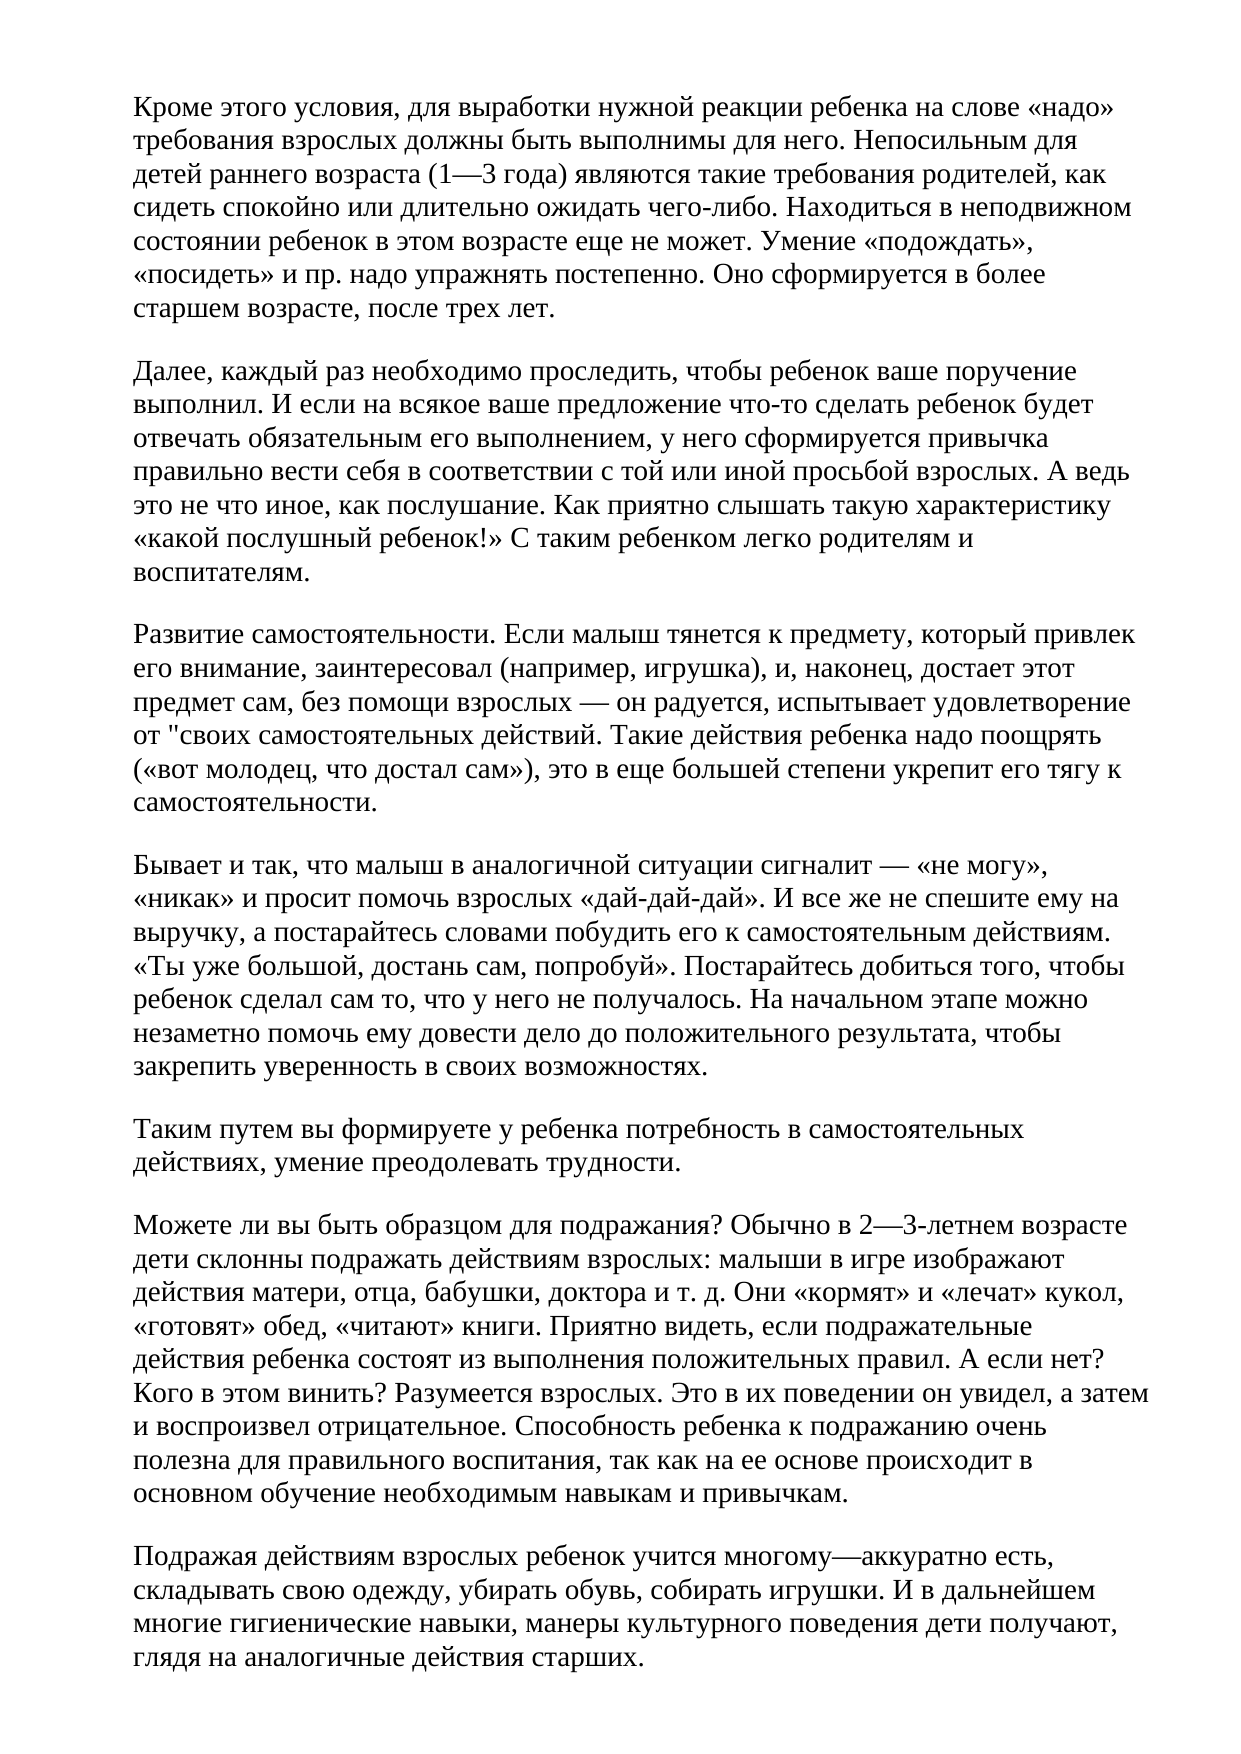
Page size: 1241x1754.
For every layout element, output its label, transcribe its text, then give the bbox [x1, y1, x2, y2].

text Таким путем вы формируете у ребенка потребность в самостоятельных действиях, умение преодолевать трудности. [133, 1111, 1152, 1178]
text Можете ли вы быть образцом для подражания? Обычно в 2—3-летнем возрасте дети склонны подражать действиям взрослых: малыши в игре изображают действия матери, отца, бабушки, доктора и т. д. Они «кормят» и «лечат» кукол, «готовят» обед, «читают» книги. Приятно видеть, если подражательные действия ребенка состоят из выполнения положительных правил. А если нет? Кого в этом винить? Разумеется взрослых. Это в их поведении он увидел, а затем и воспроизвел отрицательное. Способность ребенка к подражанию очень полезна для правильного воспитания, так как на ее основе происходит в основном обучение необходимым навыкам и привычкам. [133, 1207, 1152, 1509]
text Подражая действиям взрослых ребенок учится многому—аккуратно есть, складывать свою одежду, убирать обувь, собирать игрушки. И в дальнейшем многие гигиенические навыки, манеры культурного поведения дети получают, глядя на аналогичные действия старших. [133, 1538, 1152, 1672]
text Далее, каждый раз необходимо проследить, чтобы ребенок ваше поручение выполнил. И если на всякое ваше предложение что-то сделать ребенок будет отвечать обязательным его выполнением, у него сформируется привычка правильно вести себя в соответствии с той или иной просьбой взрослых. А ведь это не что иное, как послушание. Как приятно слышать такую характеристику «какой послушный ребенок!» С таким ребенком легко родителям и воспитателям. [133, 353, 1152, 587]
text Бывает и так, что малыш в аналогичной ситуации сигналит — «не могу», «никак» и просит помочь взрослых «дай-дай-дай». И все же не спешите ему на выручку, а постарайтесь словами побудить его к самостоятельным действиям. «Ты уже большой, достань сам, попробуй». Постарайтесь добиться того, чтобы ребенок сделал сам то, что у него не получалось. На начальном этапе можно незаметно помочь ему довести дело до положительного результата, чтобы закрепить уверенность в своих возможностях. [133, 847, 1152, 1082]
text Кроме этого условия, для выработки нужной реакции ребенка на слове «надо» требования взрослых должны быть выполнимы для него. Непосильным для детей раннего возраста (1—3 года) являются такие требования родителей, как сидеть спокойно или длительно ожидать чего-либо. Находиться в неподвижном состоянии ребенок в этом возрасте еще не может. Умение «подождать», «посидеть» и пр. надо упражнять постепенно. Оно сформируется в более старшем возрасте, после трех лет. [133, 89, 1152, 323]
text Развитие самостоятельности. Если малыш тянется к предмету, который привлек его внимание, заинтересовал (например, игрушка), и, наконец, достает этот предмет сам, без помощи взрослых — он радуется, испытывает удовлетворение от "своих самостоятельных действий. Такие действия ребенка надо поощрять («вот молодец, что достал сам»), это в еще большей степени укрепит его тягу к самостоятельности. [133, 617, 1152, 818]
